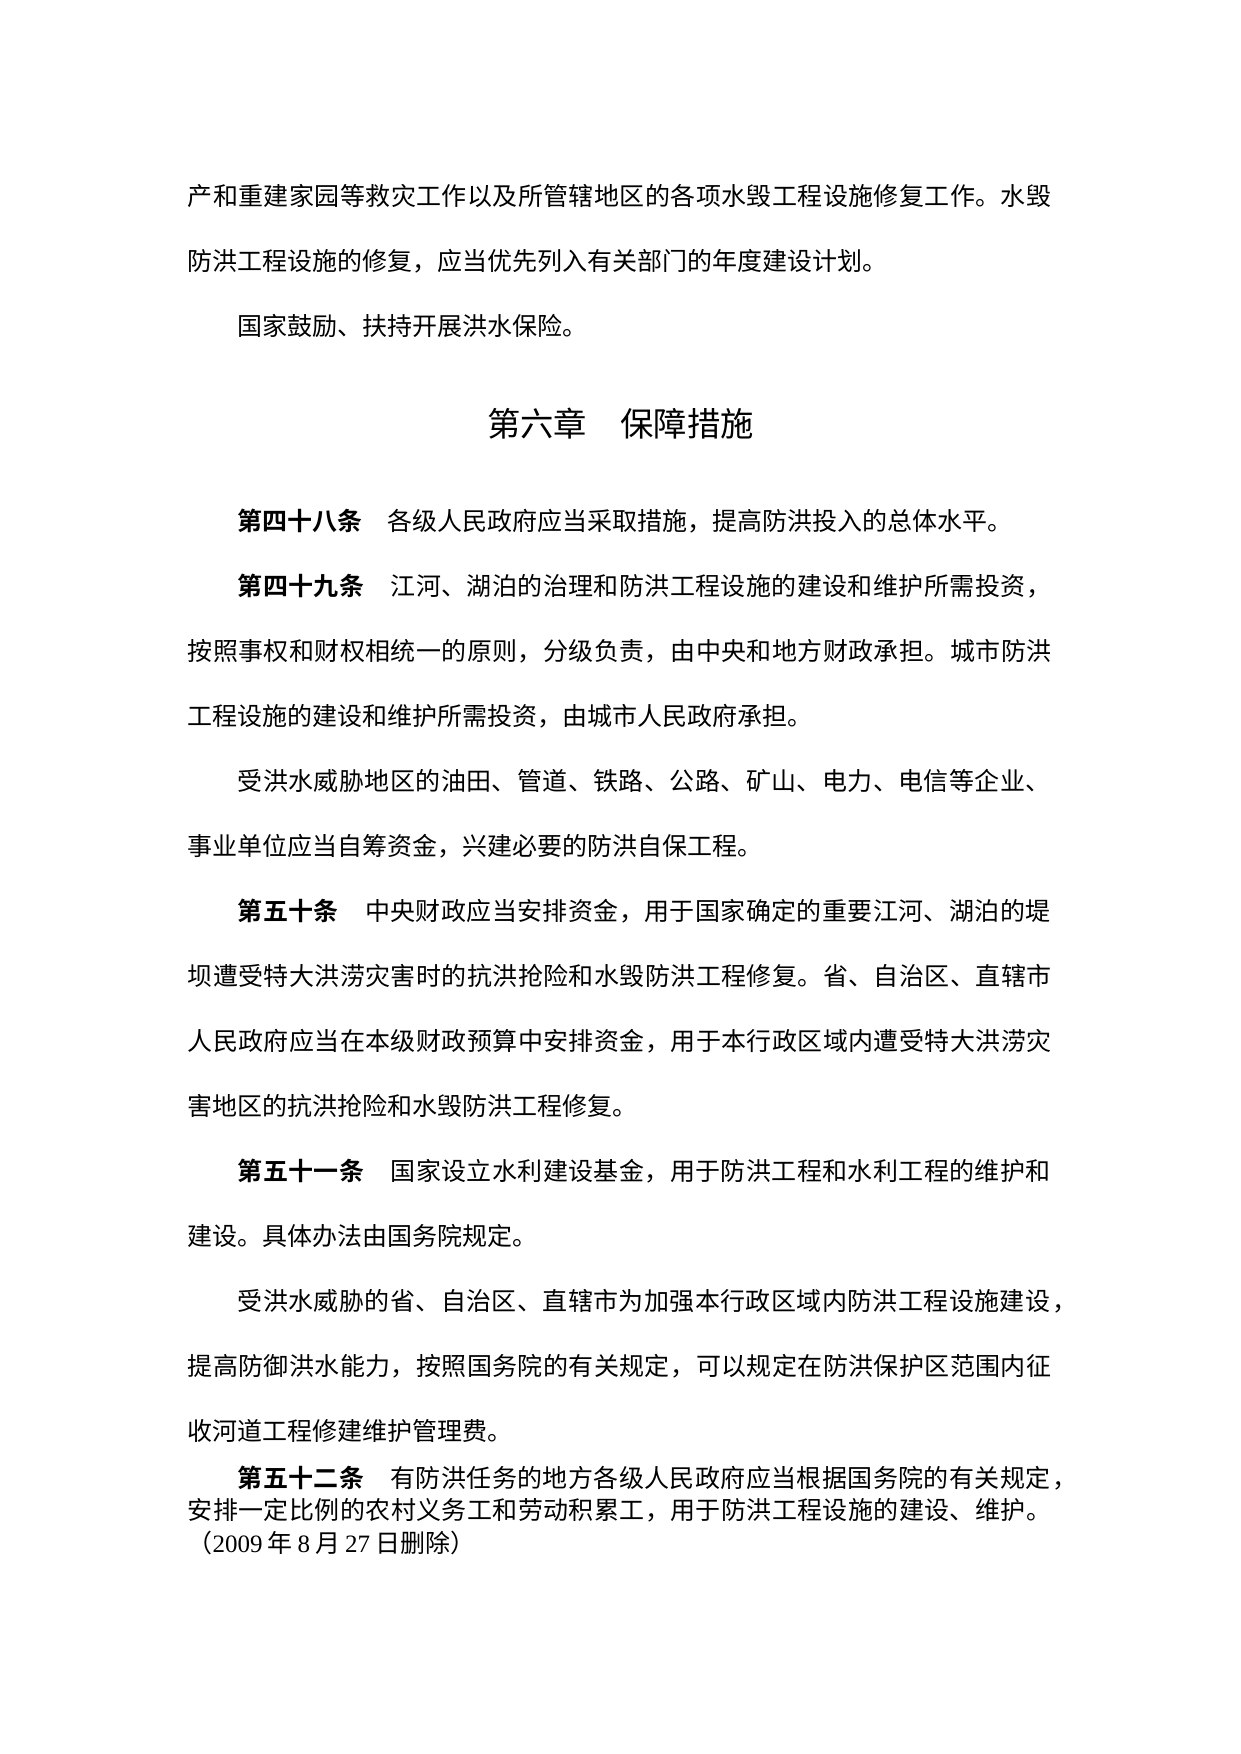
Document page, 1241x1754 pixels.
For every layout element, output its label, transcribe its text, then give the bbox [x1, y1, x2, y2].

text 国家鼓励、扶持开展洪水保险。 [187, 292, 1053, 357]
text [187, 162, 1053, 292]
text 受洪水威胁地区的油田、管道、铁路、公路、矿山、电力、电信等企业、事业单位应当自筹资金，兴建必要的防洪自保工程。 [187, 747, 1053, 877]
text 第五十二条 有防洪任务的地方各级人民政府应当根据国务院的有关规定，安排一定比例的农村义务工和劳动积累工，用于防洪工程设施的建设、维护。（2009年8月27日删除） [187, 1462, 1053, 1559]
text 第六章 保障措施 [187, 389, 1053, 454]
text 受洪水威胁的省、自治区、直辖市为加强本行政区域内防洪工程设施建设，提高防御洪水能力，按照国务院的有关规定，可以规定在防洪保护区范围内征收河道工程修建维护管理费。 [187, 1267, 1053, 1462]
text 第五十条 中央财政应当安排资金，用于国家确定的重要江河、湖泊的堤坝遭受特大洪涝灾害时的抗洪抢险和水毁防洪工程修复。省、自治区、直辖市人民政府应当在本级财政预算中安排资金，用于本行政区域内遭受特大洪涝灾害地区的抗洪抢险和水毁防洪工程修复。 [187, 877, 1053, 1137]
text 第四十九条 江河、湖泊的治理和防洪工程设施的建设和维护所需投资，按照事权和财权相统一的原则，分级负责，由中央和地方财政承担。城市防洪工程设施的建设和维护所需投资，由城市人民政府承担。 [187, 552, 1053, 747]
text 第四十八条 各级人民政府应当采取措施，提高防洪投入的总体水平。 [187, 487, 1053, 552]
text 第五十一条 国家设立水利建设基金，用于防洪工程和水利工程的维护和建设。具体办法由国务院规定。 [187, 1137, 1053, 1267]
